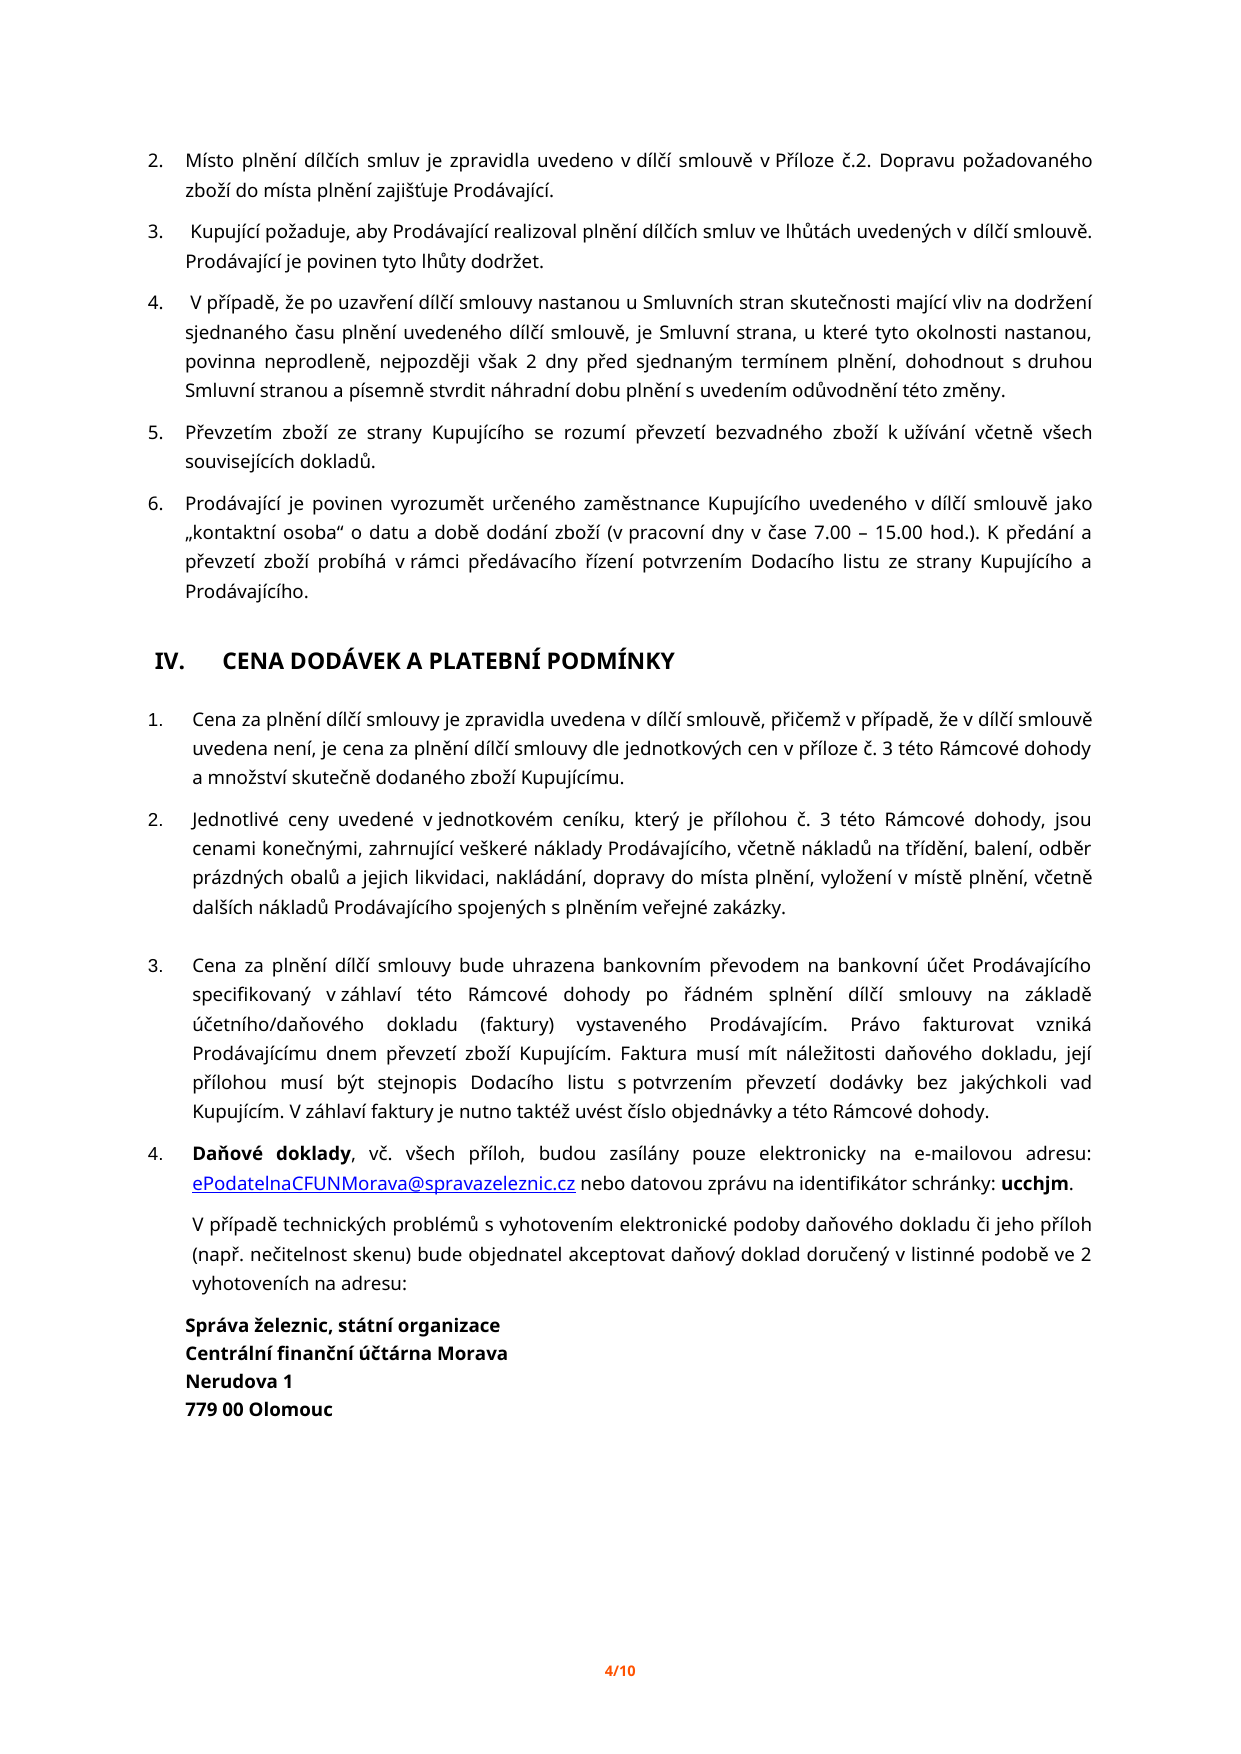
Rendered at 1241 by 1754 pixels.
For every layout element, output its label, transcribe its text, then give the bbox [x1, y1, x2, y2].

text Centrální finanční účtárna Morava [185, 1340, 1093, 1366]
text Nerudova 1 [185, 1368, 1093, 1393]
list Cena za plnění dílčí smlouvy bude uhrazena bankovním převodem na bankovní účet Prodávajícího specifikovaný v záhlaví této Rámcové dohody po řádném splnění dílčí smlouvy na základě účetního/daňového dokladu (faktury) vystaveného Prodávajícím. Právo fakturovat vzniká Prodávajícímu dnem převzetí zboží Kupujícím. Faktura musí mít náležitosti daňového dokladu, její přílohou musí být stejnopis Dodacího listu s potvrzením převzetí dodávky bez jakýchkoli vad Kupujícím. V záhlaví faktury je nutno taktéž uvést číslo objednávky a této Rámcové dohody. [148, 952, 1093, 1124]
list V případě, že po uzavření dílčí smlouvy nastanou u Smluvních stran skutečnosti mající vliv na dodržení sjednaného času plnění uvedeného dílčí smlouvě, je Smluvní strana, u které tyto okolnosti nastanou, povinna neprodleně, nejpozději však 2 dny před sjednaným termínem plnění, dohodnout s druhou Smluvní stranou a písemně stvrdit náhradní dobu plnění s uvedením odůvodnění této změny. [148, 290, 1093, 403]
list Kupující požaduje, aby Prodávající realizoval plnění dílčích smluv ve lhůtách uvedených v dílčí smlouvě. Prodávající je povinen tyto lhůty dodržet. [148, 219, 1093, 273]
list Místo plnění dílčích smluv je zpravidla uvedeno v dílčí smlouvě v Příloze č.2. Dopravu požadovaného zboží do místa plnění zajišťuje Prodávající. [148, 148, 1093, 202]
subtitle Cena za plnění dílčí smlouvy je zpravidla uvedena v dílčí smlouvě, přičemž v případě, že v dílčí smlouvě uvedena není, je cena za plnění dílčí smlouvy dle jednotkových cen v příloze č. 3 této Rámcové dohody a množství skutečně dodaného zboží Kupujícímu. [148, 706, 1093, 790]
list Jednotlivé ceny uvedené v jednotkovém ceníku, který je přílohou č. 3 této Rámcové dohody, jsou cenami konečnými, zahrnující veškeré náklady Prodávajícího, včetně nákladů na třídění, balení, odběr prázdných obalů a jejich likvidaci, nakládání, dopravy do místa plnění, vyložení v místě plnění, včetně dalších nákladů Prodávajícího spojených s plněním veřejné zakázky. [148, 806, 1093, 919]
list CENA DODÁVEK A PLATEBNÍ PODMÍNKY [185, 645, 1093, 676]
subtitle V případě technických problémů s vyhotovením elektronické podoby daňového dokladu či jeho příloh (např. nečitelnost skenu) bude objednatel akceptovat daňový doklad doručený v listinné podobě ve 2 vyhotoveních na adresu: [192, 1212, 1093, 1296]
subtitle Prodávající je povinen vyrozumět určeného zaměstnance Kupujícího uvedeného v dílčí smlouvě jako „kontaktní osoba“ o datu a době dodání zboží (v pracovní dny v čase 7.00 – 15.00 hod.). K předání a převzetí zboží probíhá v rámci předávacího řízení potvrzením Dodacího listu ze strany Kupujícího a Prodávajícího. [148, 490, 1093, 604]
text 779 00 Olomouc [185, 1396, 1093, 1422]
subtitle Daňové doklady, vč. všech příloh, budou zasílány pouze elektronicky na e-mailovou adresu: ePodatelnaCFUNMorava@spravazeleznic.cz nebo datovou zprávu na identifikátor schránky: ucchjm. [148, 1141, 1093, 1195]
list Převzetím zboží ze strany Kupujícího se rozumí převzetí bezvadného zboží k užívání včetně všech souvisejících dokladů. [148, 419, 1093, 474]
text Správa železnic, státní organizace [185, 1312, 1093, 1337]
